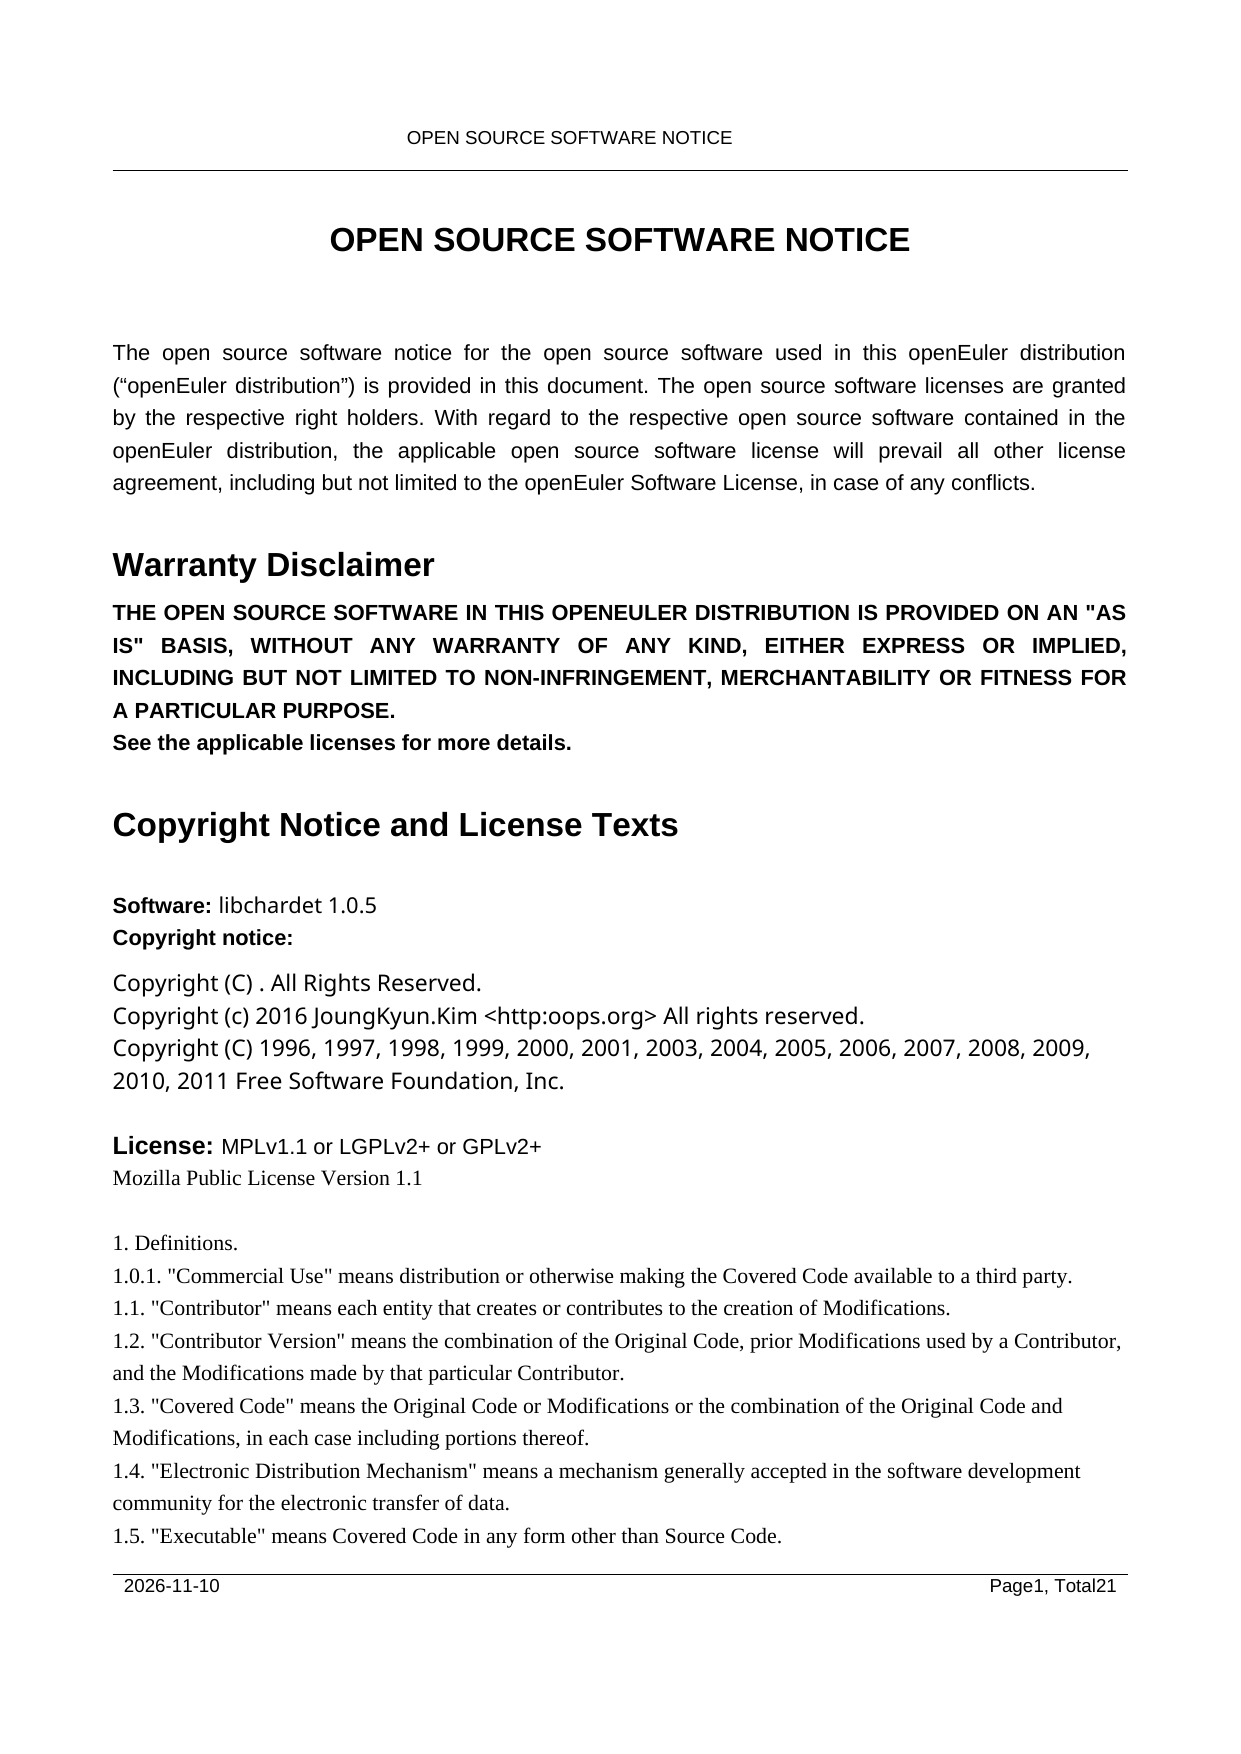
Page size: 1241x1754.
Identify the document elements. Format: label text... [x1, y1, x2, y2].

text License: MPLv1.1 or LGPLv2+ or GPLv2+ [112, 1129, 1128, 1161]
text OPEN SOURCE SOFTWARE NOTICE [112, 206, 1128, 271]
text THE OPEN SOURCE SOFTWARE IN THIS OPENEULER DISTRIBUTION IS PROVIDED ON AN "AS IS" BASIS, WITHOUT ANY WARRANTY OF ANY KIND, EITHER EXPRESS OR IMPLIED, INCLUDING BUT NOT LIMITED TO NON-INFRINGEMENT, MERCHANTABILITY OR FITNESS FOR A PARTICULAR PURPOSE. See the applicable licenses for more details. [112, 596, 1128, 759]
text Copyright Notice and License Texts [112, 791, 1128, 856]
title Software: libchardet 1.0.5 [112, 889, 1128, 921]
text Copyright (C) . All Rights Reserved. Copyright (c) 2016 JoungKyun.Kim <http:oops.org> All rights reserved. Copyright (C) 1996, 1997, 1998, 1999, 2000, 2001, 2003, 2004, 2005, 2006, 2007, 2008, 2009, 2010, 2011 Free Software Foundation, Inc. [112, 966, 1128, 1129]
text Copyright notice: [112, 921, 1128, 954]
text The open source software notice for the open source software used in this openEuler distribution (“openEuler distribution”) is provided in this document. The open source software licenses are granted by the respective right holders. With regard to the respective open source software contained in the openEuler distribution, the applicable open source software license will prevail all other license agreement, including but not limited to the openEuler Software License, in case of any conflicts. [112, 336, 1128, 499]
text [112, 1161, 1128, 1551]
text Warranty Disclaimer [112, 531, 1128, 596]
